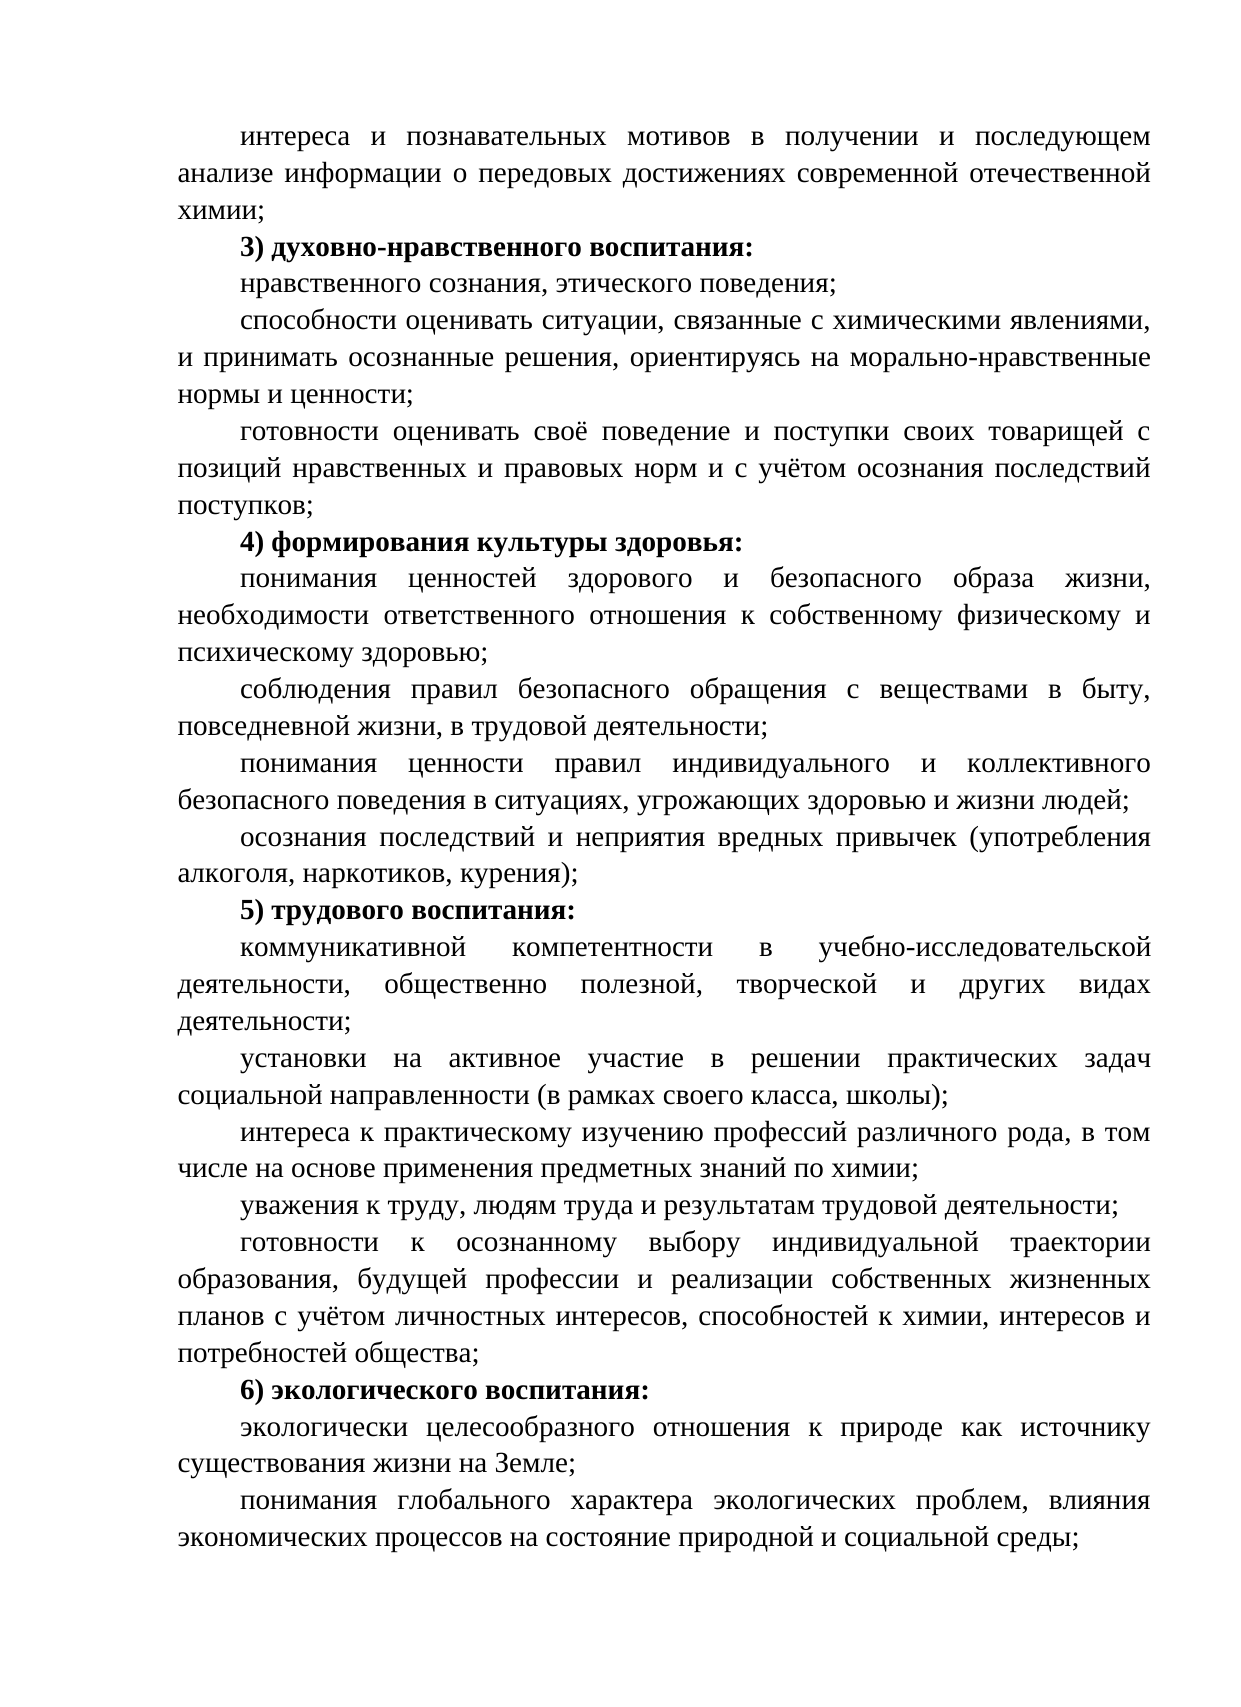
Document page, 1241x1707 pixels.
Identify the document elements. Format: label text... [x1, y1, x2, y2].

text 4) формирования культуры здоровья: [177, 524, 1152, 557]
text установки на активное участие в решении практических задач социальной направленности (в рамках своего класса, школы); [177, 1040, 1152, 1110]
text интереса и познавательных мотивов в получении и последующем анализе информации о передовых достижениях современной отечественной химии; [177, 118, 1152, 225]
text уважения к труду, людям труда и результатам трудовой деятельности; [177, 1187, 1152, 1221]
text понимания ценности правил индивидуального и коллективного безопасного поведения в ситуациях, угрожающих здоровью и жизни людей; [177, 745, 1152, 815]
text 6) экологического воспитания: [177, 1372, 1152, 1405]
text экологически целесообразного отношения к природе как источнику существования жизни на Земле; [177, 1409, 1152, 1479]
text готовности оценивать своё поведение и поступки своих товарищей с позиций нравственных и правовых норм и с учётом осознания последствий поступков; [177, 413, 1152, 520]
text осознания последствий и неприятия вредных привычек (употребления алкоголя, наркотиков, курения); [177, 819, 1152, 889]
text 3) духовно-нравственного воспитания: [177, 229, 1152, 262]
text готовности к осознанному выбору индивидуальной траектории образования, будущей профессии и реализации собственных жизненных планов с учётом личностных интересов, способностей к химии, интересов и потребностей общества; [177, 1224, 1152, 1368]
text понимания ценностей здорового и безопасного образа жизни, необходимости ответственного отношения к собственному физическому и психическому здоровью; [177, 561, 1152, 668]
text соблюдения правил безопасного обращения с веществами в быту, повседневной жизни, в трудовой деятельности; [177, 671, 1152, 742]
text коммуникативной компетентности в учебно-исследовательской деятельности, общественно полезной, творческой и других видах деятельности; [177, 929, 1152, 1037]
text интереса к практическому изучению профессий различного рода, в том числе на основе применения предметных знаний по химии; [177, 1114, 1152, 1184]
text способности оценивать ситуации, связанные с химическими явлениями, и принимать осознанные решения, ориентируясь на морально-нравственные нормы и ценности; [177, 302, 1152, 410]
text понимания глобального характера экологических проблем, влияния экономических процессов на состояние природной и социальной среды; [177, 1482, 1152, 1553]
text нравственного сознания, этического поведения; [177, 266, 1152, 299]
text 5) трудового воспитания: [177, 892, 1152, 926]
